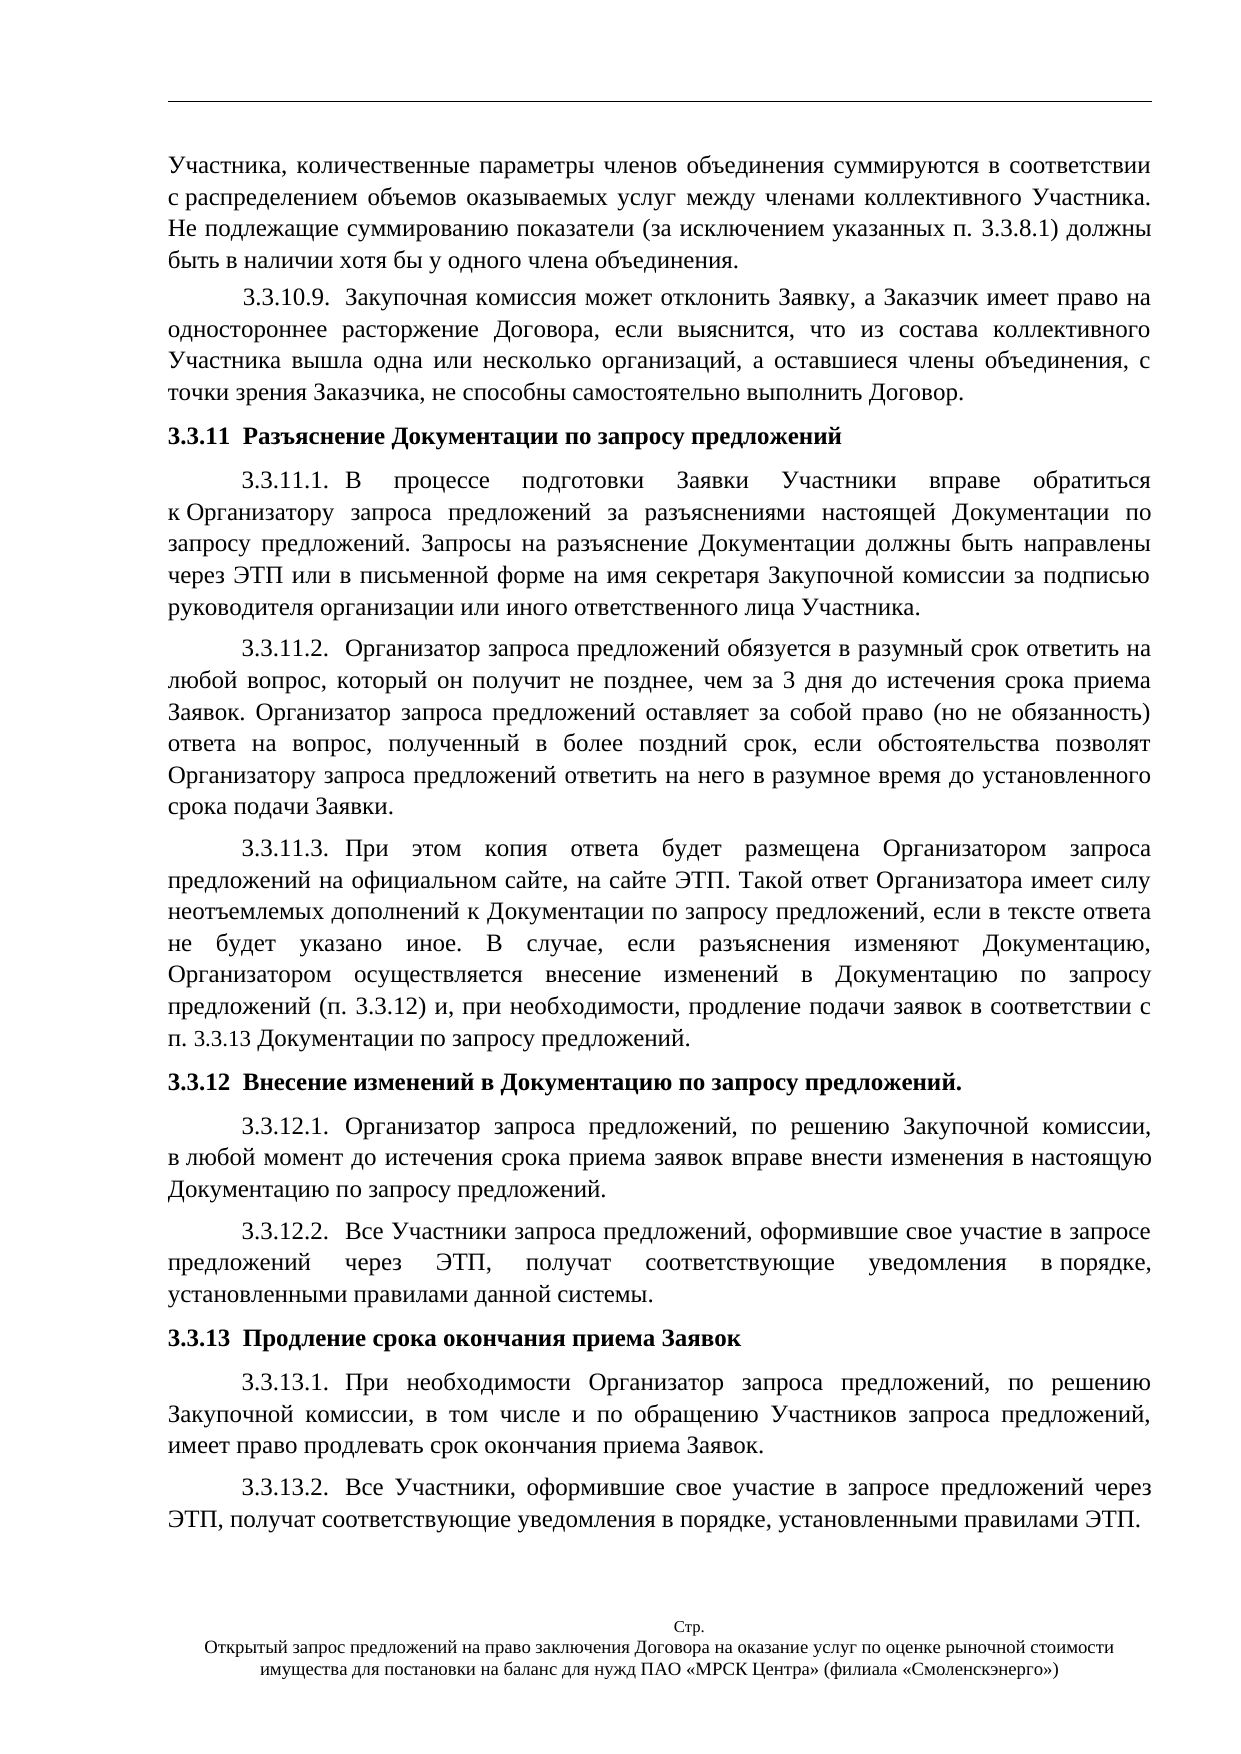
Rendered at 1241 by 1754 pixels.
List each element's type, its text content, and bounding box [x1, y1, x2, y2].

subtitle Продление срока окончания приема Заявок [168, 1323, 1152, 1352]
list Организатор запроса предложений обязуется в разумный срок ответить на любой вопрос, который он получит не позднее, чем за 3 дня до истечения срока приема Заявок. Организатор запроса предложений оставляет за собой право (но не обязанность) ответа на вопрос, полученный в более поздний срок, если обстоятельства позволят Организатору запроса предложений ответить на него в разумное время до установленного срока подачи Заявки. [168, 633, 1152, 820]
subtitle Внесение изменений в Документацию по запросу предложений. [168, 1067, 1152, 1096]
list Организатор запроса предложений, по решению Закупочной комиссии, в любой момент до истечения срока приема заявок вправе внести изменения в настоящую Документацию по запросу предложений. [168, 1111, 1152, 1203]
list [168, 150, 1152, 273]
subtitle Разъяснение Документации по запросу предложений [168, 421, 1152, 450]
list При этом копия ответа будет размещена Организатором запроса предложений на официальном сайте, на сайте ЭТП. Такой ответ Организатора имеет силу неотъемлемых дополнений к Документации по запросу предложений, если в тексте ответа не будет указано иное. В случае, если разъяснения изменяют Документацию, Организатором осуществляется внесение изменений в Документацию по запросу предложений (п. 3.3.12) и, при необходимости, продление подачи заявок в соответствии с п. 3.3.13 Документации по запросу предложений. [168, 833, 1152, 1051]
list При необходимости Организатор запроса предложений, по решению Закупочной комиссии, в том числе и по обращению Участников запроса предложений, имеет право продлевать срок окончания приема Заявок. [168, 1367, 1152, 1459]
list Все Участники запроса предложений, оформившие свое участие в запросе предложений через ЭТП, получат соответствующие уведомления в порядке, установленными правилами данной системы. [168, 1216, 1152, 1308]
list В процессе подготовки Заявки Участники вправе обратиться к Организатору запроса предложений за разъяснениями настоящей Документации по запросу предложений. Запросы на разъяснение Документации должны быть направлены через ЭТП или в письменной форме на имя секретаря Закупочной комиссии за подписью руководителя организации или иного ответственного лица Участника. [168, 465, 1152, 620]
list Все Участники, оформившие свое участие в запросе предложений через ЭТП, получат соответствующие уведомления в порядке, установленными правилами ЭТП. [168, 1472, 1152, 1533]
list Закупочная комиссия может отклонить Заявку, а Заказчик имеет право на одностороннее расторжение Договора, если выяснится, что из состава коллективного Участника вышла одна или несколько организаций, а оставшиеся члены объединения, с точки зрения Заказчика, не способны самостоятельно выполнить Договор. [168, 282, 1152, 406]
